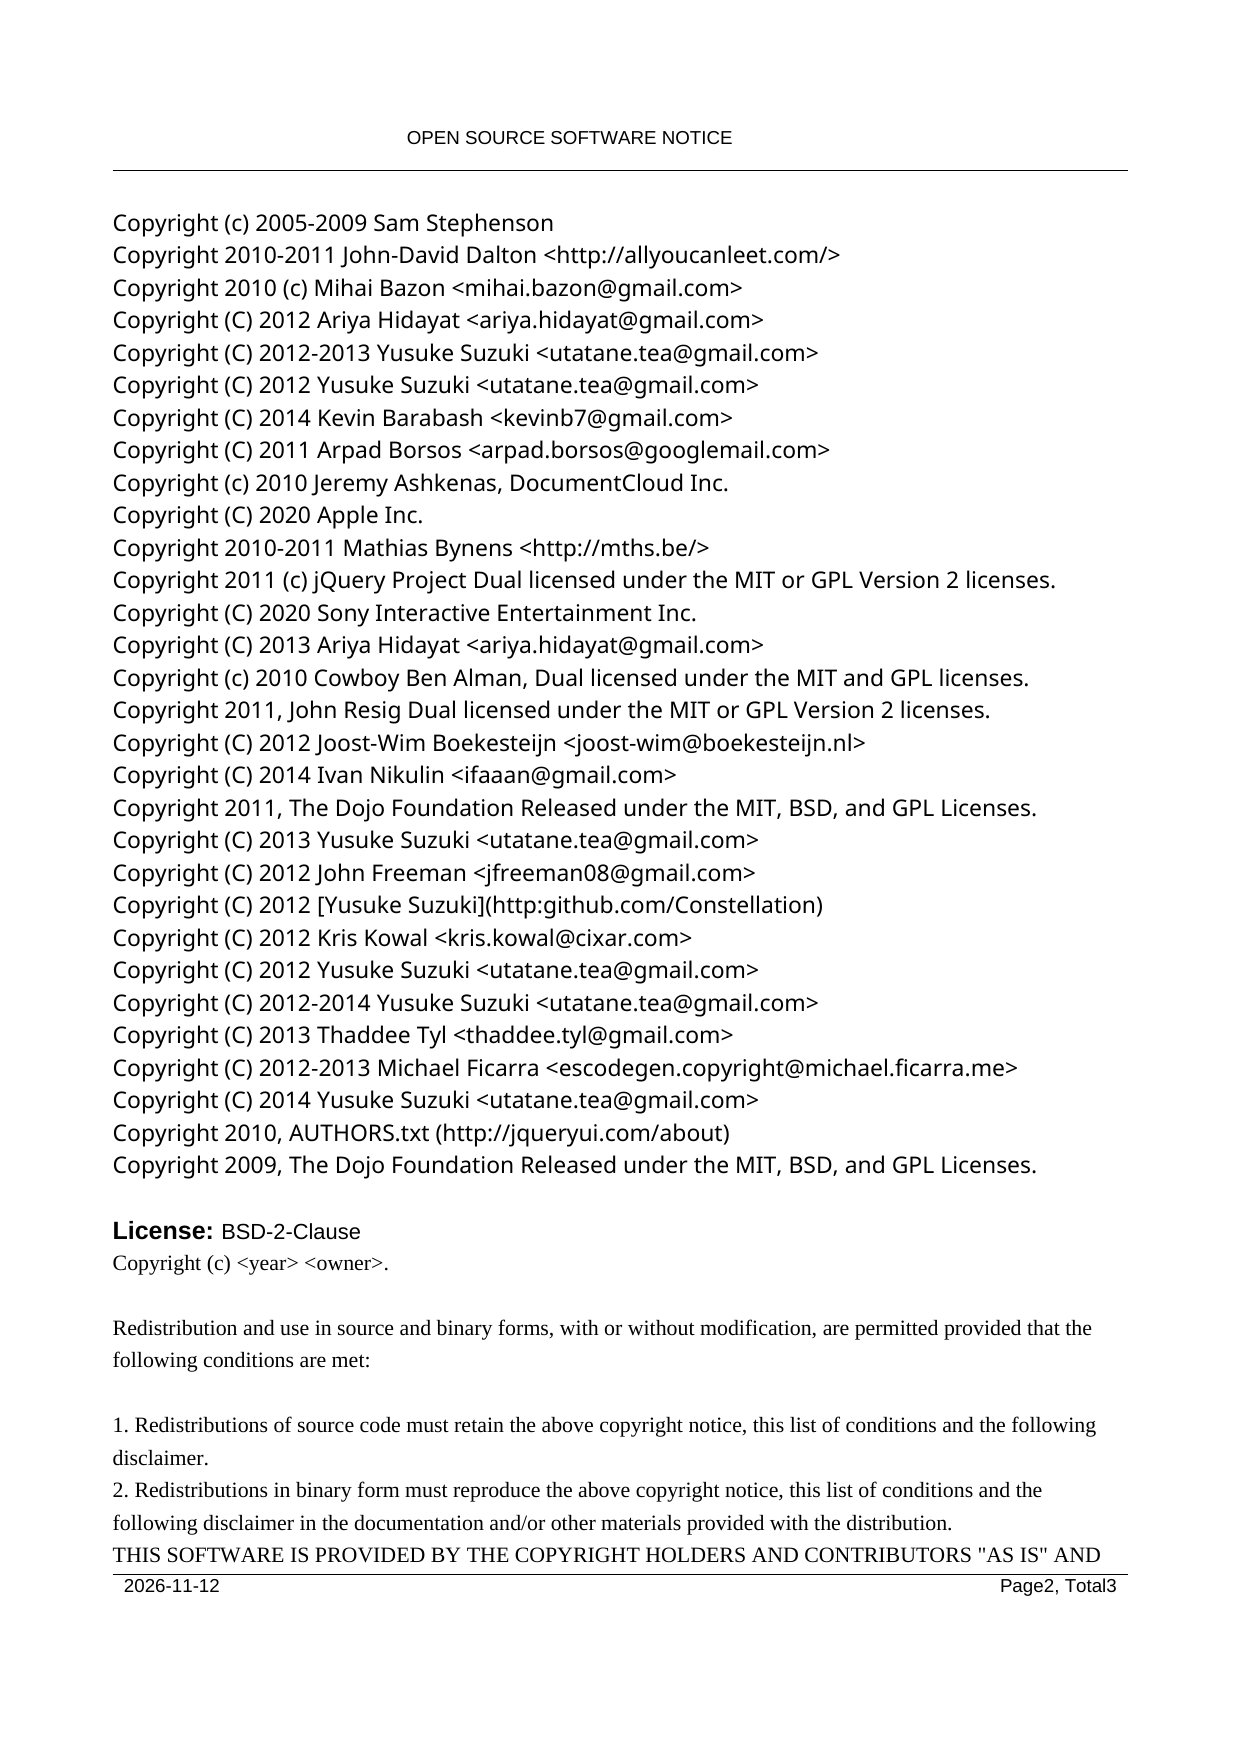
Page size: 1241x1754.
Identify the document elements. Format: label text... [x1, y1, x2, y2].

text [112, 206, 1128, 1214]
text License: BSD-2-Clause [112, 1214, 1128, 1246]
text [112, 1246, 1128, 1571]
